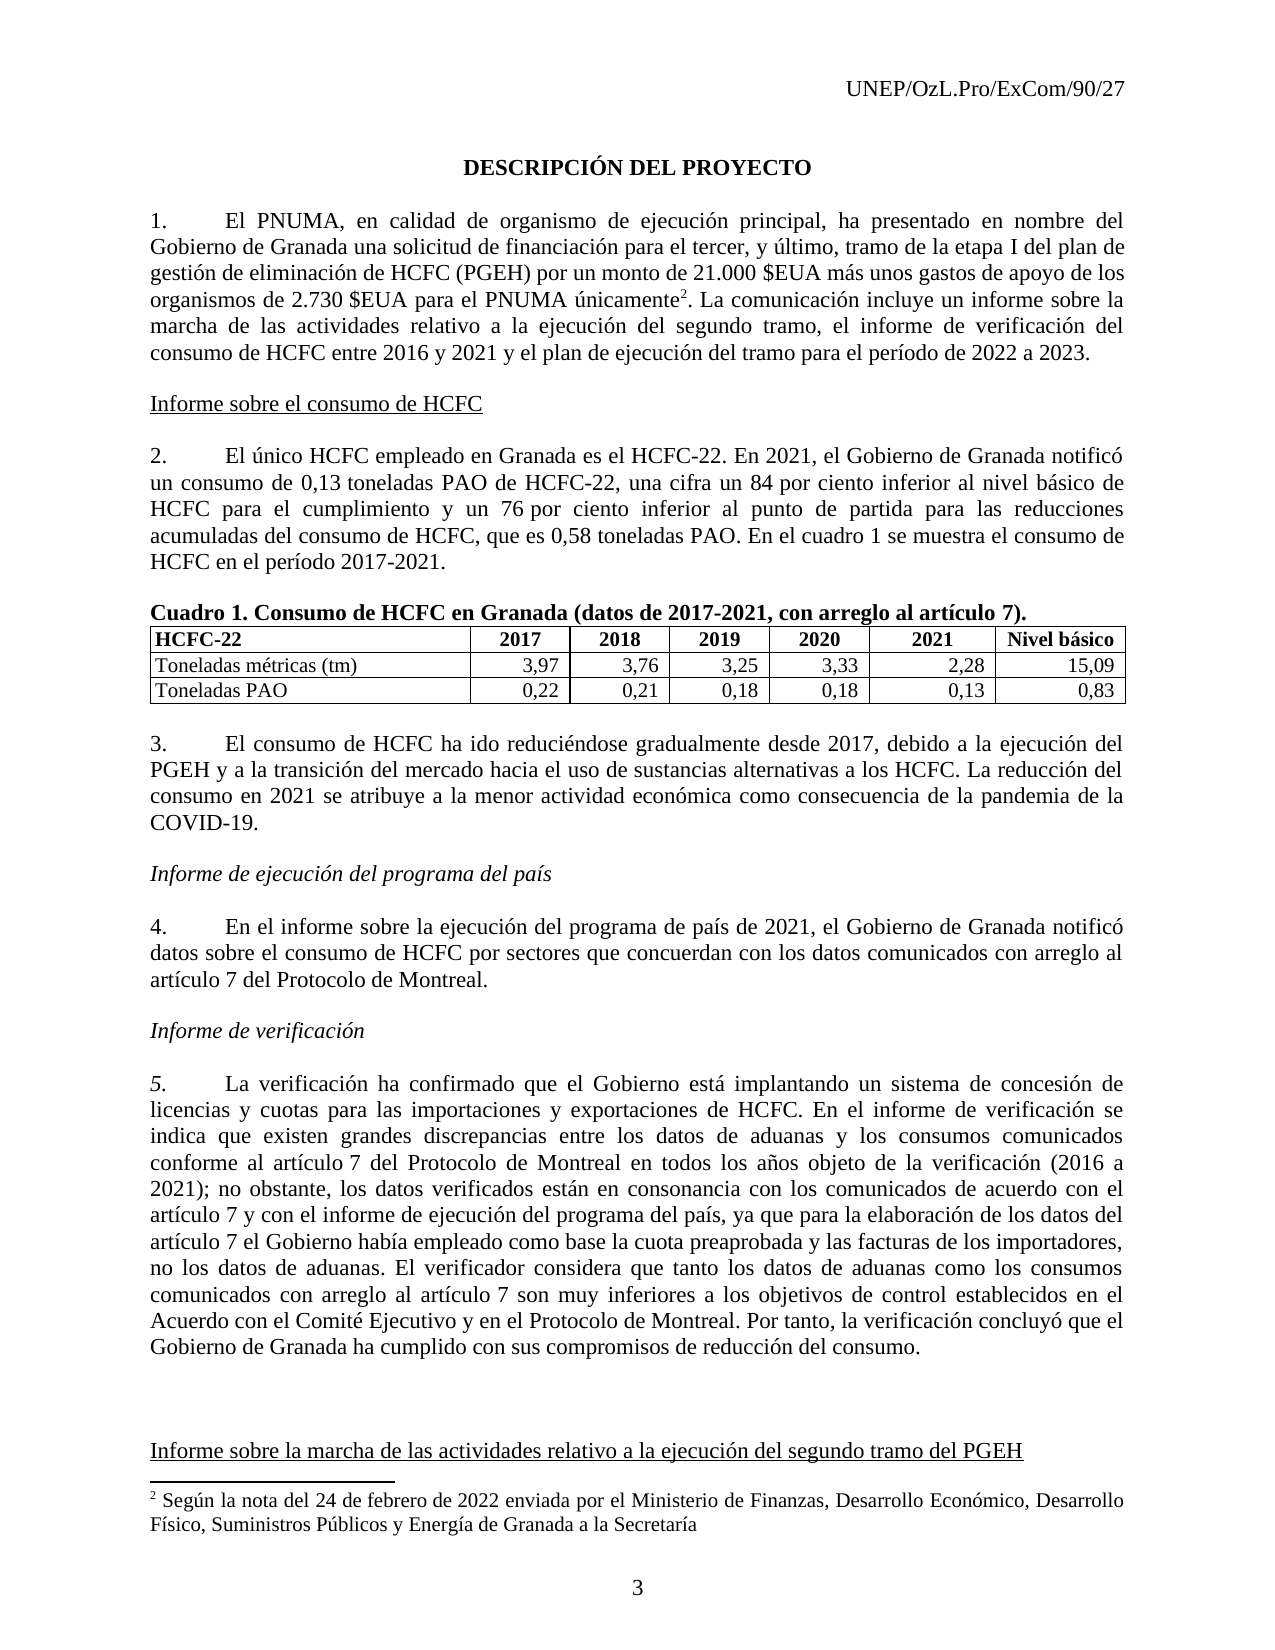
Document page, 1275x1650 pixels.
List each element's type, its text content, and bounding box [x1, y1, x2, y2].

table_cell Toneladas PAO [151, 678, 470, 702]
table_cell 0,83 [996, 678, 1125, 702]
subtitle La verificación ha confirmado que el Gobierno está implantando un sistema de concesión de licencias y cuotas para las importaciones y exportaciones de HCFC. En el informe de verificación se indica que existen grandes discrepancias entre los datos de aduanas y los consumos comunicados conforme al artículo 7 del Protocolo de Montreal en todos los años objeto de la verificación (2016 a 2021); no obstante, los datos verificados están en consonancia con los comunicados de acuerdo con el artículo 7 y con el informe de ejecución del programa del país, ya que para la elaboración de los datos del artículo 7 el Gobierno había empleado como base la cuota preaprobada y las facturas de los importadores, no los datos de aduanas. El verificador considera que tanto los datos de aduanas como los consumos comunicados con arreglo al artículo 7 son muy inferiores a los objetivos de control establecidos en el Acuerdo con el Comité Ejecutivo y en el Protocolo de Montreal. Por tanto, la verificación concluyó que el Gobierno de Granada ha cumplido con sus compromisos de reducción del consumo. [150, 1070, 1125, 1360]
table_header 2017 [471, 627, 569, 652]
text Informe sobre la marcha de las actividades relativo a la ejecución del segundo tramo del PGEH [150, 1437, 1125, 1464]
table_cell 3,76 [571, 653, 669, 677]
subtitle El PNUMA, en calidad de organismo de ejecución principal, ha presentado en nombre del Gobierno de Granada una solicitud de financiación para el tercer, y último, tramo de la etapa I del plan de gestión de eliminación de HCFC (PGEH) por un monto de 21.000 $EUA más unos gastos de apoyo de los organismos de 2.730 $EUA para el PNUMA únicamente. La comunicación incluye un informe sobre la marcha de las actividades relativo a la ejecución del segundo tramo, el informe de verificación del consumo de HCFC entre 2016 y 2021 y el plan de ejecución del tramo para el período de 2022 a 2023. [150, 207, 1125, 365]
table_header 2018 [571, 627, 669, 652]
table_cell 15,09 [996, 653, 1125, 677]
table_cell 3,33 [770, 653, 869, 677]
table_cell 3,97 [471, 653, 569, 677]
text Informe de ejecución del programa del país [150, 860, 1125, 887]
subtitle El único HCFC empleado en Granada es el HCFC-22. En 2021, el Gobierno de Granada notificó un consumo de 0,13 toneladas PAO de HCFC-22, una cifra un 84 por ciento inferior al nivel básico de HCFC para el cumplimiento y un 76 por ciento inferior al punto de partida para las reducciones acumuladas del consumo de HCFC, que es 0,58 toneladas PAO. En el cuadro 1 se muestra el consumo de HCFC en el período 2017-2021. [150, 443, 1125, 574]
table_header 2020 [770, 627, 869, 652]
table_cell 0,22 [471, 678, 569, 702]
subtitle El consumo de HCFC ha ido reduciéndose gradualmente desde 2017, debido a la ejecución del PGEH y a la transición del mercado hacia el uso de sustancias alternativas a los HCFC. La reducción del consumo en 2021 se atribuye a la menor actividad económica como consecuencia de la pandemia de la COVID-19. [150, 730, 1125, 835]
table_header Nivel básico [996, 627, 1125, 652]
table_header 2019 [670, 627, 769, 652]
table_cell 0,18 [670, 678, 769, 702]
table_cell 0,13 [870, 678, 995, 702]
table_cell 3,25 [670, 653, 769, 677]
text Informe sobre el consumo de HCFC [150, 390, 1125, 416]
text DESCRIPCIÓN DEL PROYECTO [150, 154, 1125, 180]
subtitle En el informe sobre la ejecución del programa de país de 2021, el Gobierno de Granada notificó datos sobre el consumo de HCFC por sectores que concuerdan con los datos comunicados con arreglo al artículo 7 del Protocolo de Montreal. [150, 913, 1125, 992]
table_cell 0,21 [571, 678, 669, 702]
table_header HCFC-22 [151, 627, 470, 652]
table_cell Toneladas métricas (tm) [151, 653, 470, 677]
text Cuadro 1. Consumo de HCFC en Granada (datos de 2017-2021, con arreglo al artículo 7). [150, 599, 1125, 626]
table_cell 0,18 [770, 678, 869, 702]
text Informe de verificación [150, 1017, 1125, 1043]
table_cell 2,28 [870, 653, 995, 677]
table_header 2021 [870, 627, 995, 652]
